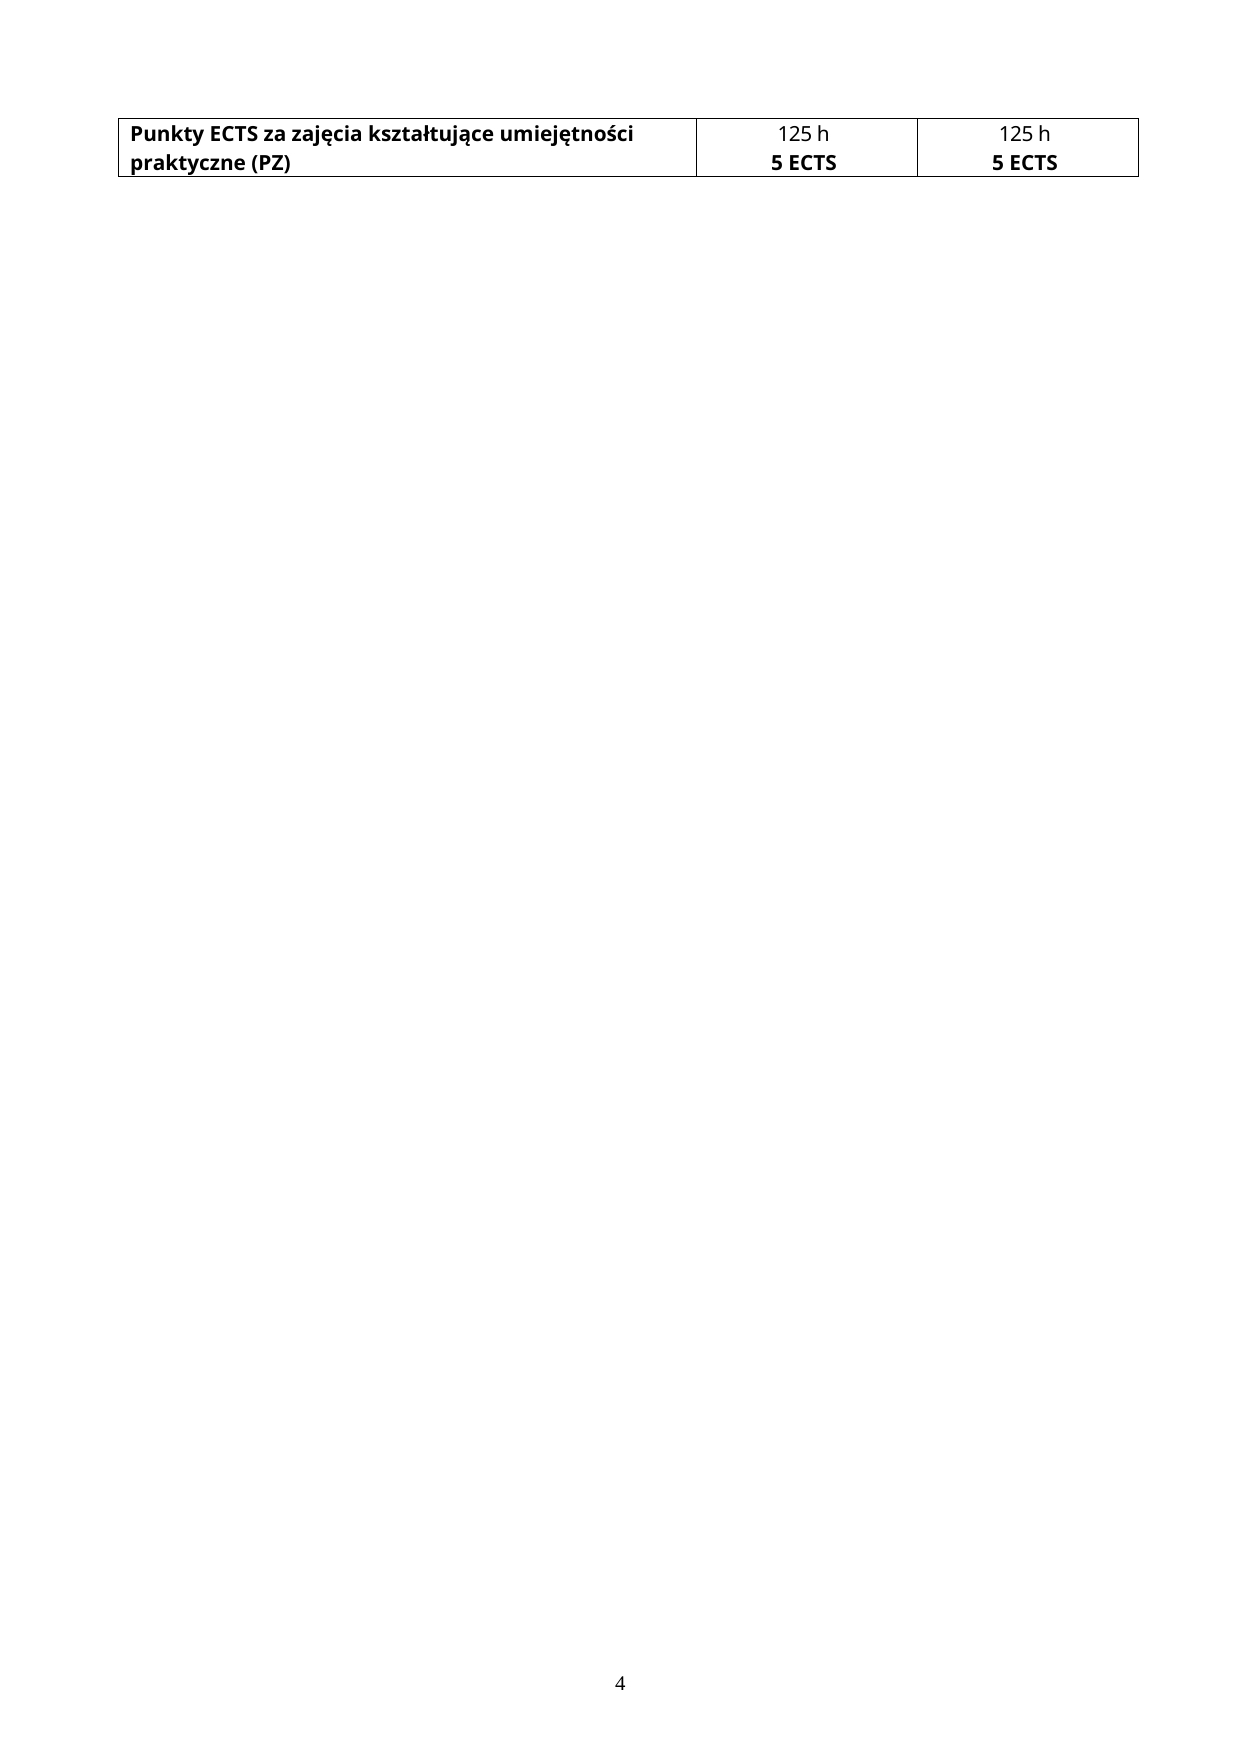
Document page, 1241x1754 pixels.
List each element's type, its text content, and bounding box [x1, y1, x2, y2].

table_cell Punkty ECTS za zajęcia kształtujące umiejętności praktyczne (PZ) [119, 119, 696, 176]
table_cell 125 h 5 ECTS [697, 119, 917, 176]
table_cell 125 h 5 ECTS [918, 119, 1138, 176]
